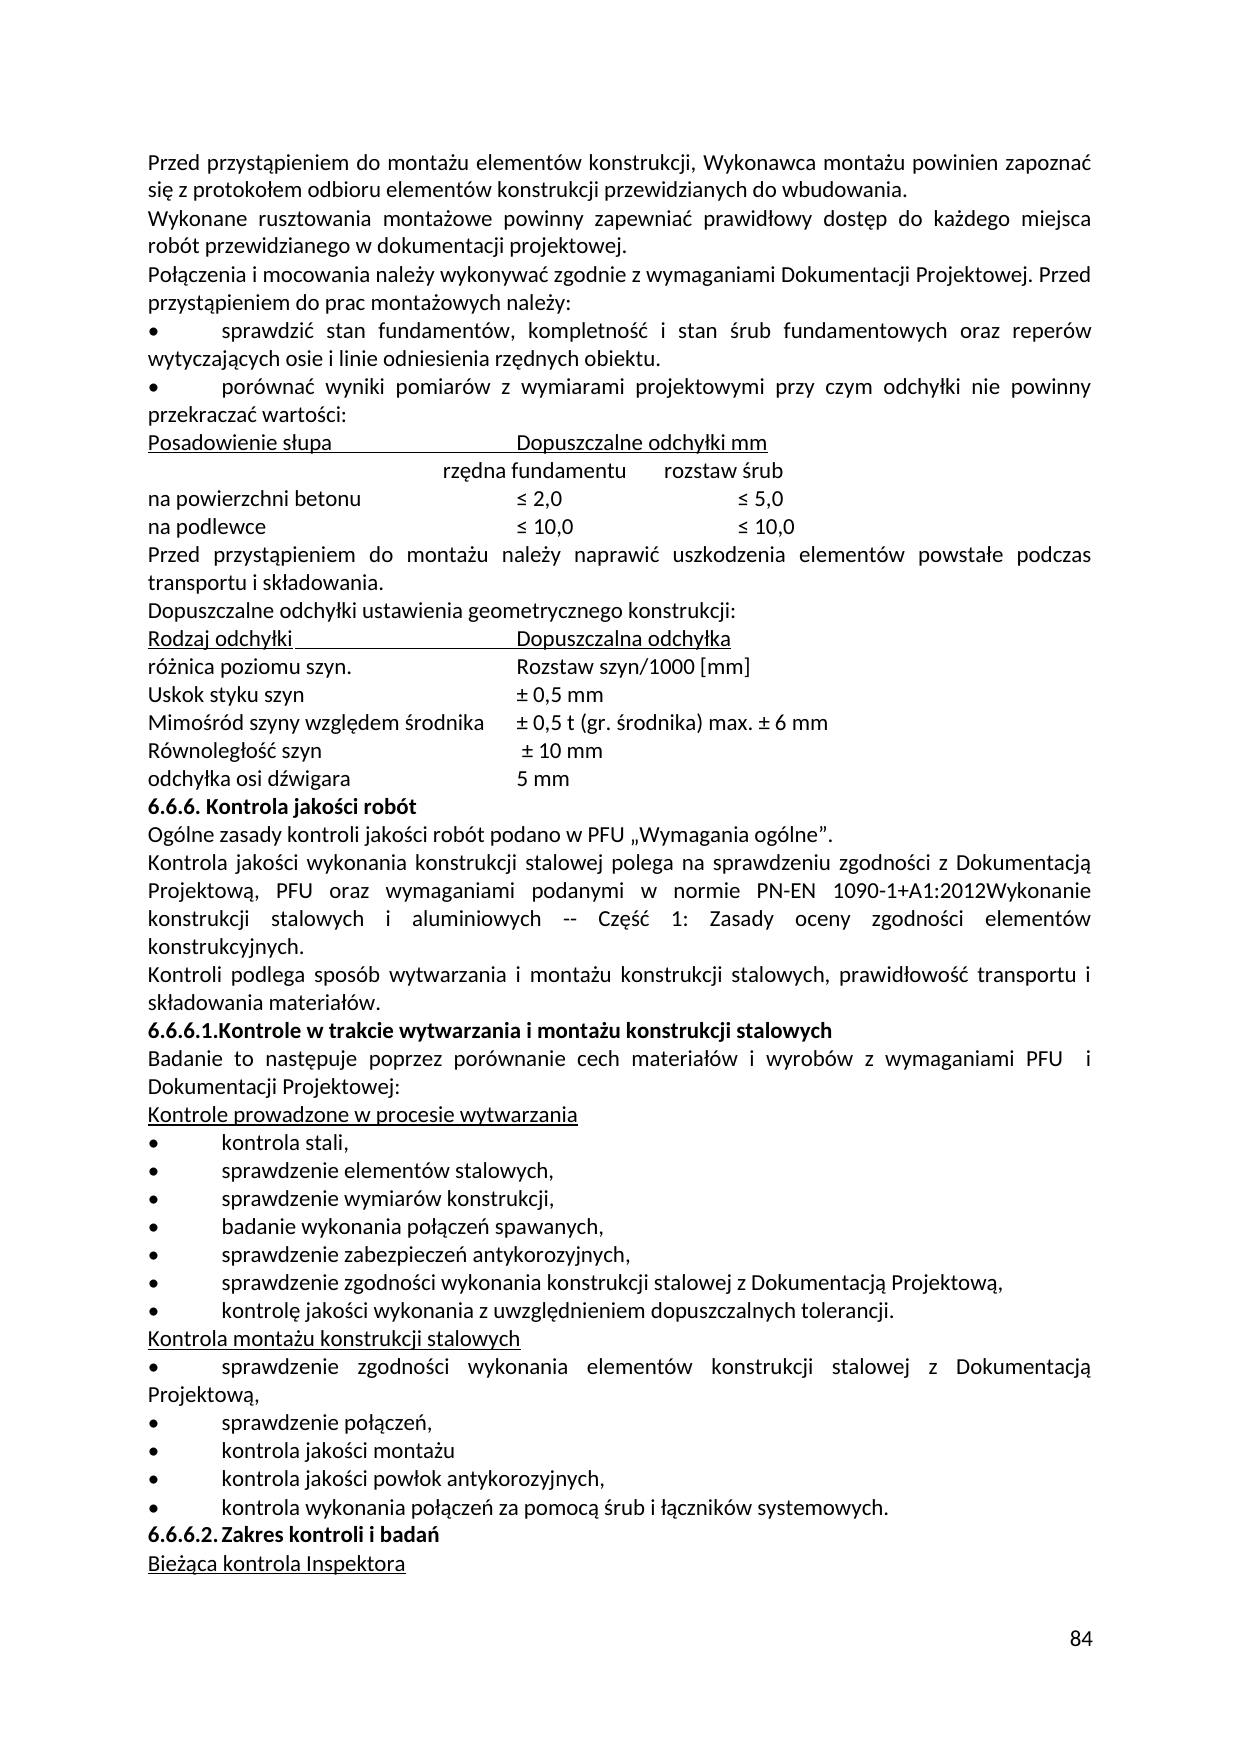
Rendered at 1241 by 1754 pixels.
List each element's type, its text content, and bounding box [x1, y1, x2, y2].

text • badanie wykonania połączeń spawanych, [148, 1212, 1093, 1240]
text Rodzaj odchyłki Dopuszczalna odchyłka [148, 624, 1093, 652]
text Posadowienie słupa Dopuszczalne odchyłki mm [148, 428, 1093, 456]
text • kontrolę jakości wykonania z uwzględnieniem dopuszczalnych tolerancji. [148, 1296, 1093, 1324]
text Połączenia i mocowania należy wykonywać zgodnie z wymaganiami Dokumentacji Projektowej. Przed przystąpieniem do prac montażowych należy: [148, 260, 1093, 316]
text • kontrola jakości montażu [148, 1437, 1093, 1464]
text • sprawdzenie połączeń, [148, 1408, 1093, 1437]
text Mimośród szyny względem środnika ± 0,5 t (gr. środnika) max. ± 6 mm [148, 708, 1093, 736]
text Badanie to następuje poprzez porównanie cech materiałów i wyrobów z wymaganiami PFU i Dokumentacji Projektowej: [148, 1044, 1093, 1100]
text Kontrola jakości wykonania konstrukcji stalowej polega na sprawdzeniu zgodności z Dokumentacją Projektową, PFU oraz wymaganiami podanymi w normie PN-EN 1090-1+A1:2012Wykonanie konstrukcji stalowych i aluminiowych -- Część 1: Zasady oceny zgodności elementów konstrukcyjnych. [148, 848, 1093, 960]
text Przed przystąpieniem do montażu należy naprawić uszkodzenia elementów powstałe podczas transportu i składowania. [148, 540, 1093, 596]
text • sprawdzenie wymiarów konstrukcji, [148, 1184, 1093, 1212]
text • sprawdzenie zgodności wykonania konstrukcji stalowej z Dokumentacją Projektową, [148, 1268, 1093, 1296]
text • kontrola jakości powłok antykorozyjnych, [148, 1464, 1093, 1493]
text rzędna fundamentu rozstaw śrub [148, 456, 1093, 484]
text 6.6.6.1.Kontrole w trakcie wytwarzania i montażu konstrukcji stalowych [148, 1016, 1093, 1044]
text Wykonane rusztowania montażowe powinny zapewniać prawidłowy dostęp do każdego miejsca robót przewidzianego w dokumentacji projektowej. [148, 204, 1093, 260]
text Bieżąca kontrola Inspektora [148, 1549, 1093, 1577]
text • kontrola wykonania połączeń za pomocą śrub i łączników systemowych. [148, 1493, 1093, 1521]
text • sprawdzenie zgodności wykonania elementów konstrukcji stalowej z Dokumentacją Projektową, [148, 1352, 1093, 1408]
text Przed przystąpieniem do montażu elementów konstrukcji, Wykonawca montażu powinien zapoznać się z protokołem odbioru elementów konstrukcji przewidzianych do wbudowania. [148, 148, 1093, 204]
text • sprawdzić stan fundamentów, kompletność i stan śrub fundamentowych oraz reperów wytyczających osie i linie odniesienia rzędnych obiektu. [148, 316, 1093, 372]
text na podlewce ≤ 10,0 ≤ 10,0 [148, 512, 1093, 540]
text Uskok styku szyn ± 0,5 mm [148, 680, 1093, 708]
text • sprawdzenie elementów stalowych, [148, 1156, 1093, 1184]
text Dopuszczalne odchyłki ustawienia geometrycznego konstrukcji: [148, 596, 1093, 624]
text Kontrole prowadzone w procesie wytwarzania [148, 1100, 1093, 1128]
text • porównać wyniki pomiarów z wymiarami projektowymi przy czym odchyłki nie powinny przekraczać wartości: [148, 372, 1093, 428]
text na powierzchni betonu ≤ 2,0 ≤ 5,0 [148, 484, 1093, 512]
text • kontrola stali, [148, 1128, 1093, 1156]
text Kontroli podlega sposób wytwarzania i montażu konstrukcji stalowych, prawidłowość transportu i składowania materiałów. [148, 960, 1093, 1016]
text odchyłka osi dźwigara 5 mm [148, 764, 1093, 792]
text • sprawdzenie zabezpieczeń antykorozyjnych, [148, 1240, 1093, 1268]
text Ogólne zasady kontroli jakości robót podano w PFU „Wymagania ogólne”. [148, 820, 1093, 848]
text Kontrola montażu konstrukcji stalowych [148, 1324, 1093, 1352]
text 6.6.6. Kontrola jakości robót [148, 792, 1093, 820]
text Równoległość szyn ± 10 mm [148, 736, 1093, 764]
text różnica poziomu szyn. Rozstaw szyn/1000 [mm] [148, 652, 1093, 680]
text 6.6.6.2. Zakres kontroli i badań [148, 1521, 1093, 1549]
